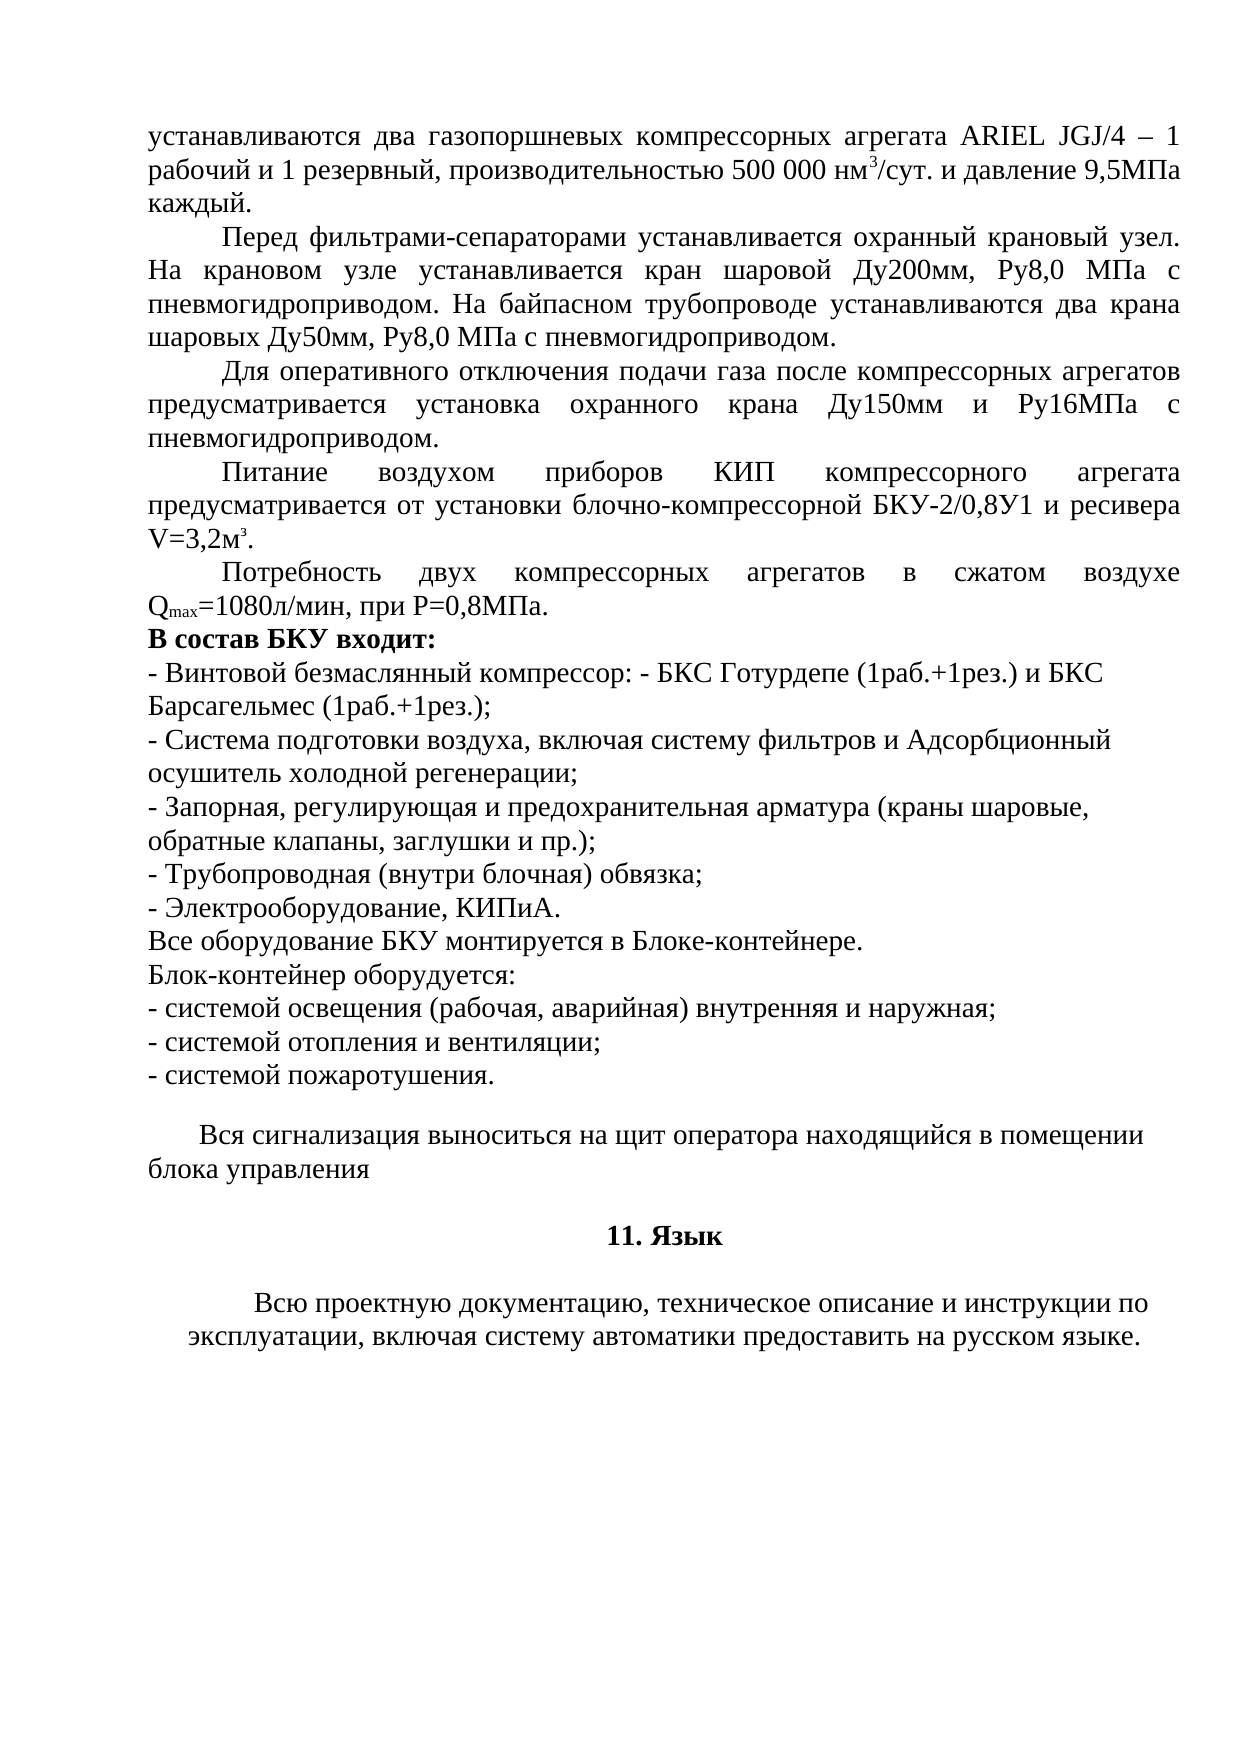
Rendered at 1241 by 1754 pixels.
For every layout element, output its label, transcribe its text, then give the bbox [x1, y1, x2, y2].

text - системой отопления и вентиляции; [148, 1024, 1181, 1057]
text - системой пожаротушения. [148, 1057, 1181, 1091]
text Питание воздухом приборов КИП компрессорного агрегата предусматривается от установки блочно-компрессорной БКУ-2/0,8У1 и ресивера V=3,2мз. [148, 454, 1181, 554]
text В состав БКУ входит: [148, 621, 1181, 655]
text Блок-контейнер оборудуется: [148, 957, 1181, 990]
text - системой освещения (рабочая, аварийная) внутренняя и наружная; [148, 990, 1181, 1024]
text - Трубопроводная (внутри блочная) обвязка; [148, 856, 1181, 890]
text Вся сигнализация выноситься на щит оператора находящийся в помещении блока управления [148, 1117, 1181, 1184]
text - Электрооборудование, КИПиА. [148, 890, 1181, 923]
text Для оперативного отключения подачи газа после компрессорных агрегатов предусматривается установка охранного крана Ду150мм и Ру16МПа с пневмогидроприводом. [148, 353, 1181, 454]
text - Винтовой безмаслянный компрессор: - БКС Готурдепе (1раб.+1рез.) и БКС Барсагельмес (1раб.+1рез.); [148, 655, 1181, 722]
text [148, 118, 1181, 219]
text - Запорная, регулирующая и предохранительная арматура (краны шаровые, обратные клапаны, заглушки и пр.); [148, 789, 1181, 856]
text Потребность двух компрессорных агрегатов в сжатом воздухе Qmax=1080л/мин, при Р=0,8МПа. [148, 554, 1181, 621]
text Все оборудование БКУ монтируется в Блоке-контейнере. [148, 923, 1181, 957]
list Язык [148, 1218, 1181, 1251]
text Всю проектную документацию, техническое описание и инструкции по эксплуатации, включая систему автоматики предоставить на русском языке. [148, 1285, 1181, 1352]
text Перед фильтрами-сепараторами устанавливается охранный крановый узел. На крановом узле устанавливается кран шаровой Ду200мм, Ру8,0 МПа с пневмогидроприводом. На байпасном трубопроводе устанавливаются два крана шаровых Ду50мм, Ру8,0 МПа с пневмогидроприводом. [148, 219, 1181, 353]
text - Система подготовки воздуха, включая систему фильтров и Адсорбционный осушитель холодной регенерации; [148, 722, 1181, 789]
